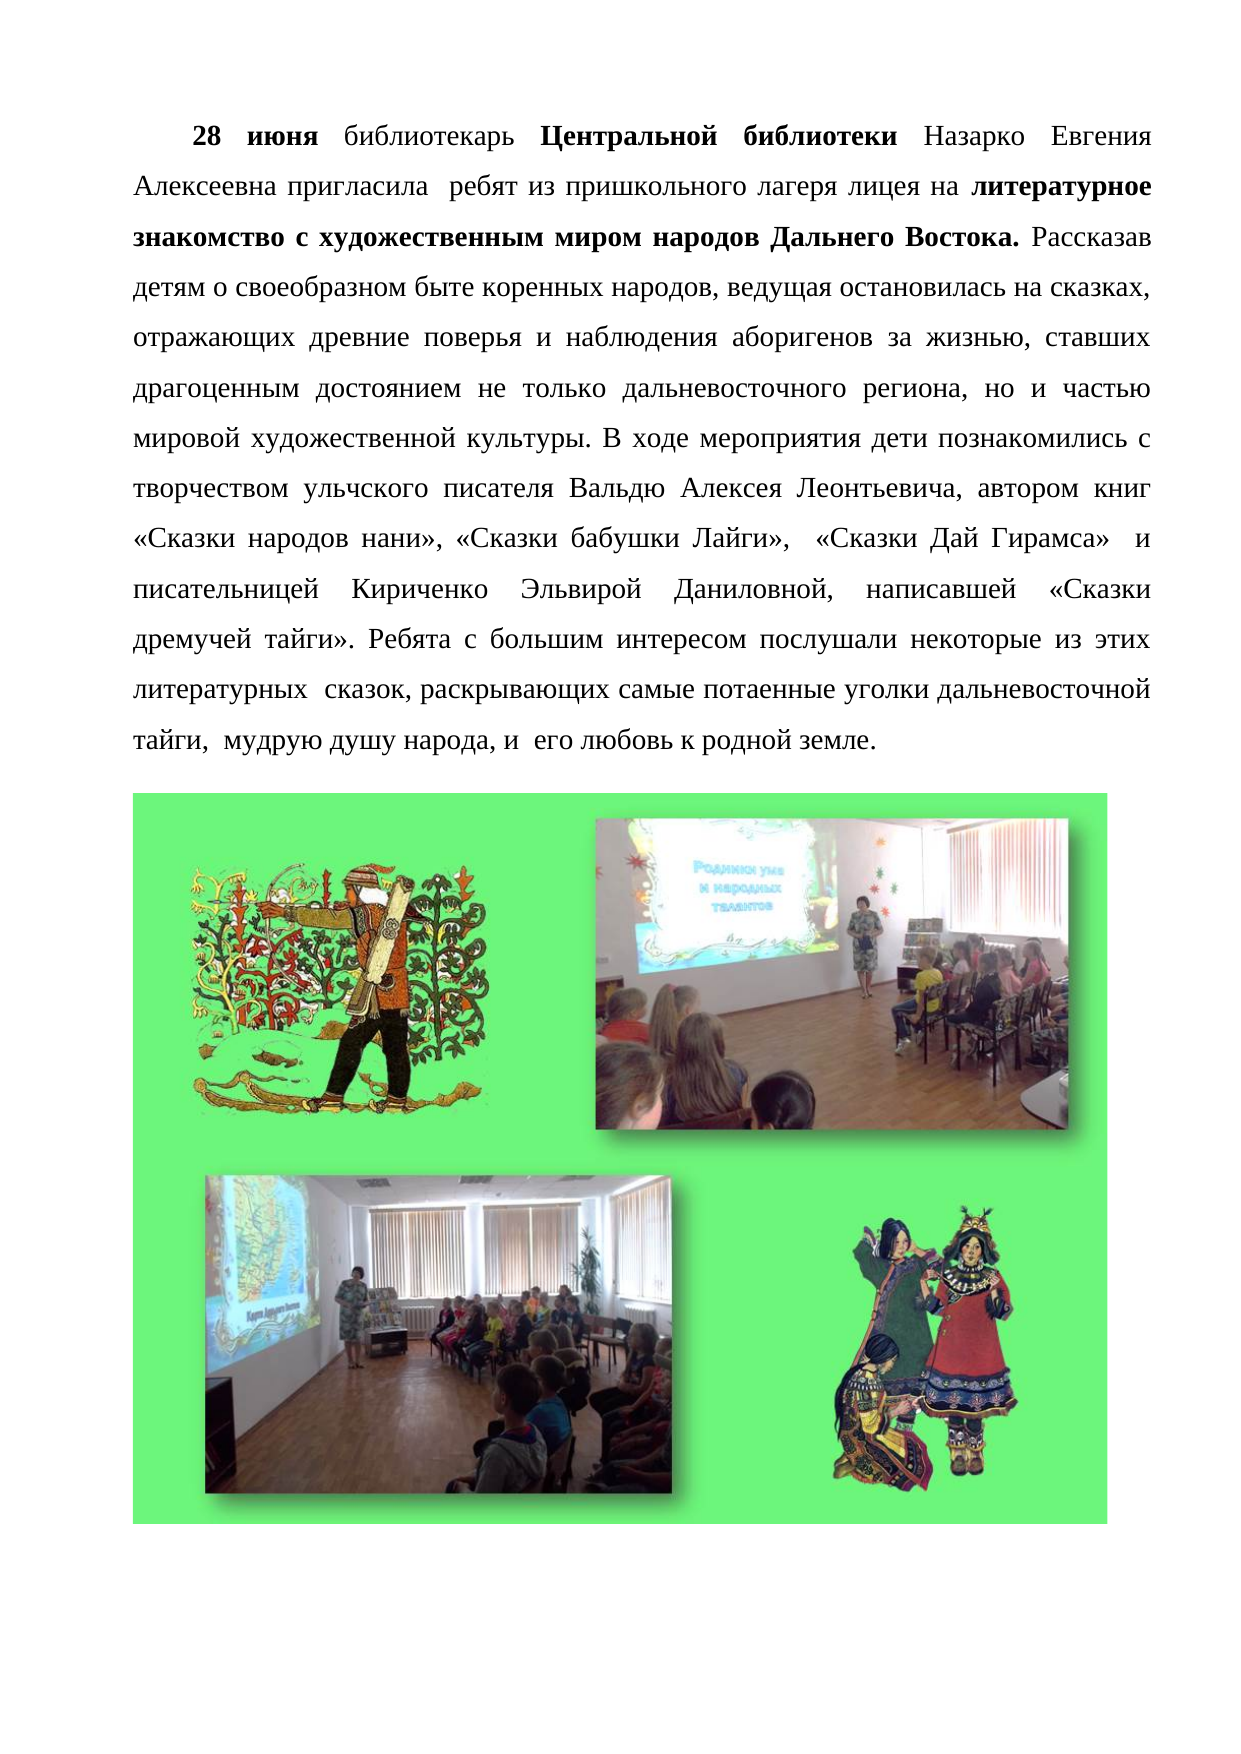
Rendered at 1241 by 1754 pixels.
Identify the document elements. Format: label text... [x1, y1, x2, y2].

picture [132, 793, 1108, 1524]
text 28 июня библиотекарь Центральной библиотеки Назарко Евгения Алексеевна пригласила ребят из пришкольного лагеря лицея на литературное знакомство с художественным миром народов Дальнего Востока. Рассказав детям о своеобразном быте коренных народов, ведущая остановилась на сказках, отражающих древние поверья и наблюдения аборигенов за жизнью, ставших драгоценным достоянием не только дальневосточного региона, но и частью мировой художественной культуры. В ходе мероприятия дети познакомились с творчеством ульчского писателя Вальдю Алексея Леонтьевича, автором книг «Сказки народов нани», «Сказки бабушки Лайги», «Сказки Дай Гирамса» и писательницей Кириченко Эльвирой Даниловной, написавшей «Сказки дремучей тайги». Ребята с большим интересом послушали некоторые из этих литературных сказок, раскрывающих самые потаенные уголки дальневосточной тайги, мудрую душу народа, и его любовь к родной земле. [133, 118, 1152, 755]
